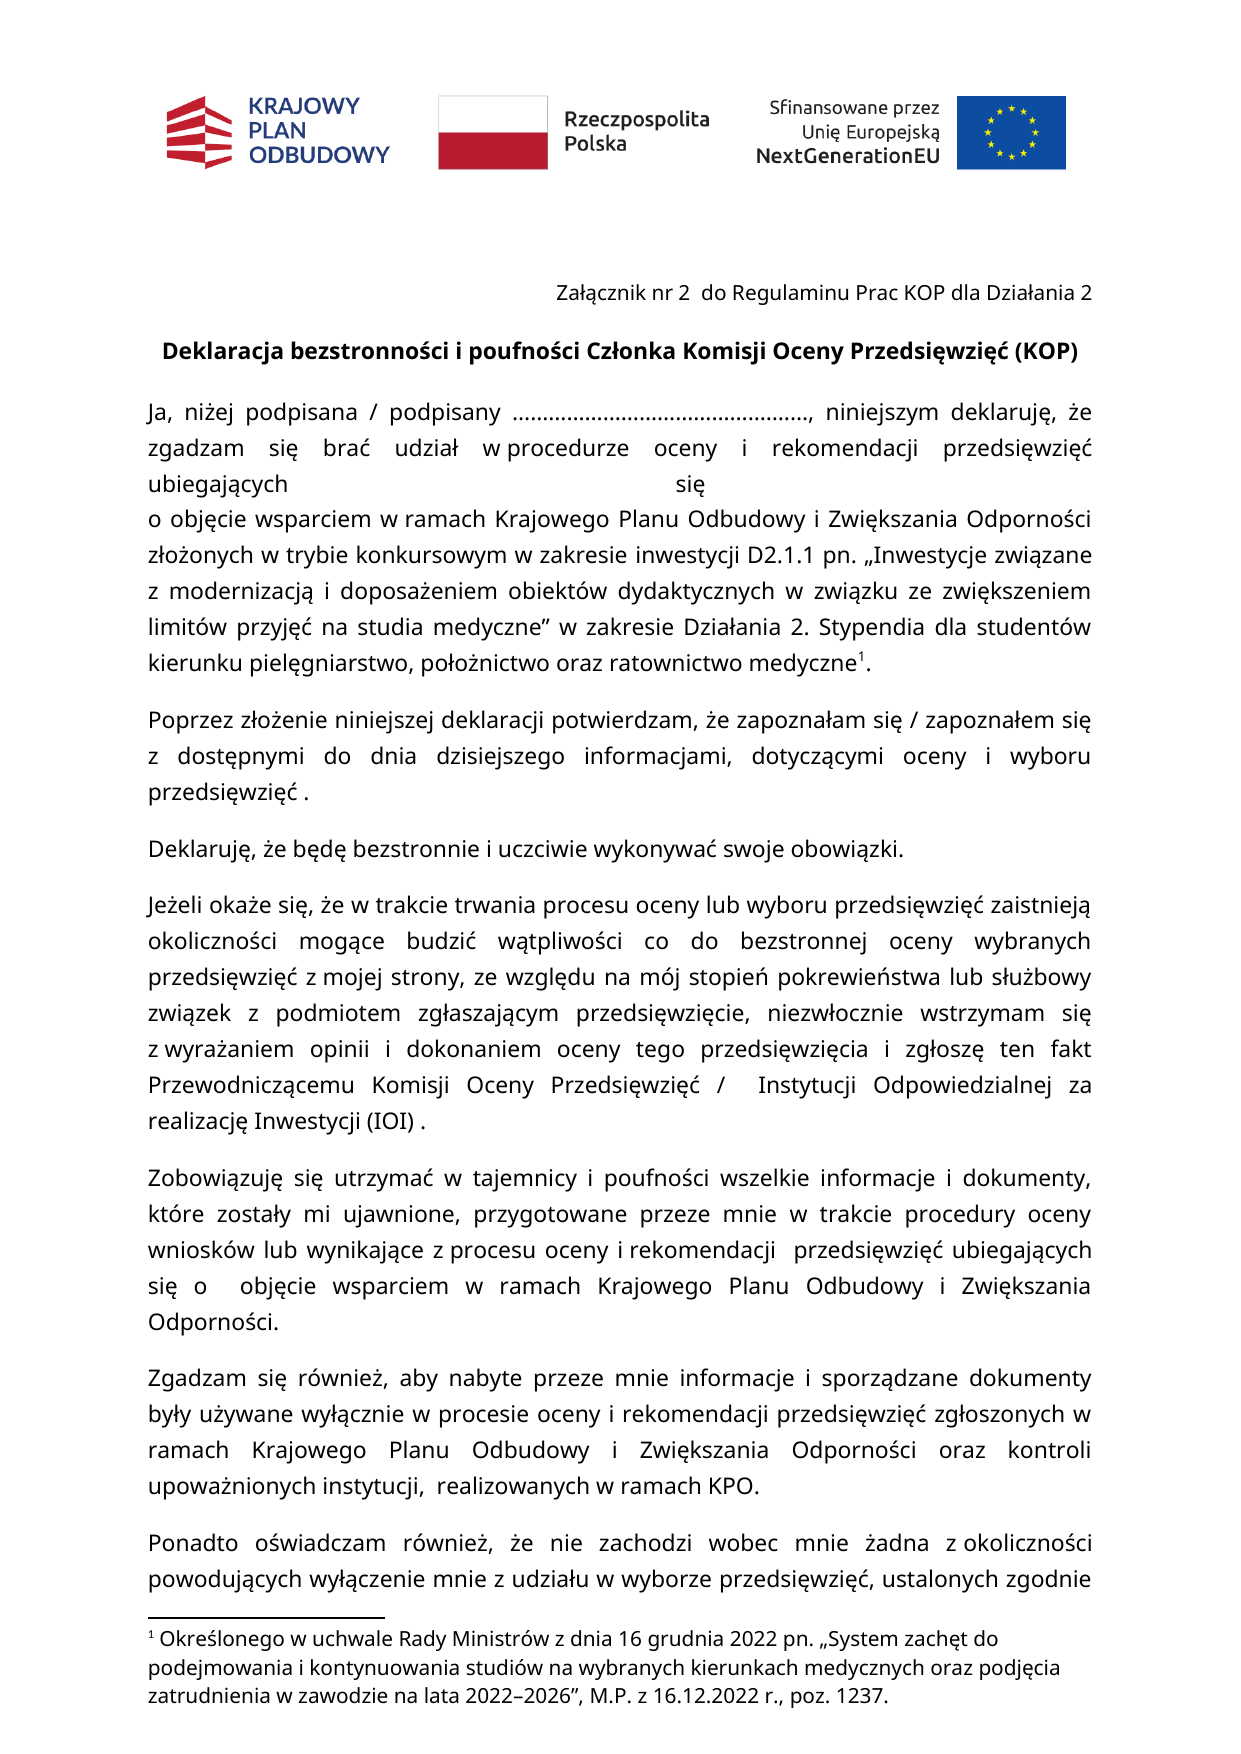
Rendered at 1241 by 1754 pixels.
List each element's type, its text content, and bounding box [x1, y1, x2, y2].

text Deklaracja bezstronności i poufności Członka Komisji Oceny Przedsięwzięć (KOP) [148, 335, 1093, 366]
text Zgadzam się również, aby nabyte przeze mnie informacje i sporządzane dokumenty były używane wyłącznie w procesie oceny i rekomendacji przedsięwzięć zgłoszonych w ramach Krajowego Planu Odbudowy i Zwiększania Odporności oraz kontroli upoważnionych instytucji, realizowanych w ramach KPO. [148, 1362, 1093, 1501]
text Załącznik nr 2 do Regulaminu Prac KOP dla Działania 2 [103, 278, 1093, 306]
picture [147, 73, 1087, 188]
text Deklaruję, że będę bezstronnie i uczciwie wykonywać swoje obowiązki. [148, 833, 1093, 864]
text Ja, niżej podpisana / podpisany ………………………………….………, niniejszym deklaruję, że zgadzam się brać udział w procedurze oceny i rekomendacji przedsięwzięć ubiegających się o objęcie wsparciem w ramach Krajowego Planu Odbudowy i Zwiększania Odporności złożonych w trybie konkursowym w zakresie inwestycji D2.1.1 pn. „Inwestycje związane z modernizacją i doposażeniem obiektów dydaktycznych w związku ze zwiększeniem limitów przyjęć na studia medyczne” w zakresie Działania 2. Stypendia dla studentów kierunku pielęgniarstwo, położnictwo oraz ratownictwo medyczne. [148, 396, 1093, 678]
text Poprzez złożenie niniejszej deklaracji potwierdzam, że zapoznałam się / zapoznałem się z dostępnymi do dnia dzisiejszego informacjami, dotyczącymi oceny i wyboru przedsięwzięć . [148, 704, 1093, 807]
text Zobowiązuję się utrzymać w tajemnicy i poufności wszelkie informacje i dokumenty, które zostały mi ujawnione, przygotowane przeze mnie w trakcie procedury oceny wniosków lub wynikające z procesu oceny i rekomendacji przedsięwzięć ubiegających się o objęcie wsparciem w ramach Krajowego Planu Odbudowy i Zwiększania Odporności. [148, 1162, 1093, 1337]
text Jeżeli okaże się, że w trakcie trwania procesu oceny lub wyboru przedsięwzięć zaistnieją okoliczności mogące budzić wątpliwości co do bezstronnej oceny wybranych przedsięwzięć z mojej strony, ze względu na mój stopień pokrewieństwa lub służbowy związek z podmiotem zgłaszającym przedsięwzięcie, niezwłocznie wstrzymam się z wyrażaniem opinii i dokonaniem oceny tego przedsięwzięcia i zgłoszę ten fakt Przewodniczącemu Komisji Oceny Przedsięwzięć / Instytucji Odpowiedzialnej za realizację Inwestycji (IOI) . [148, 889, 1093, 1136]
